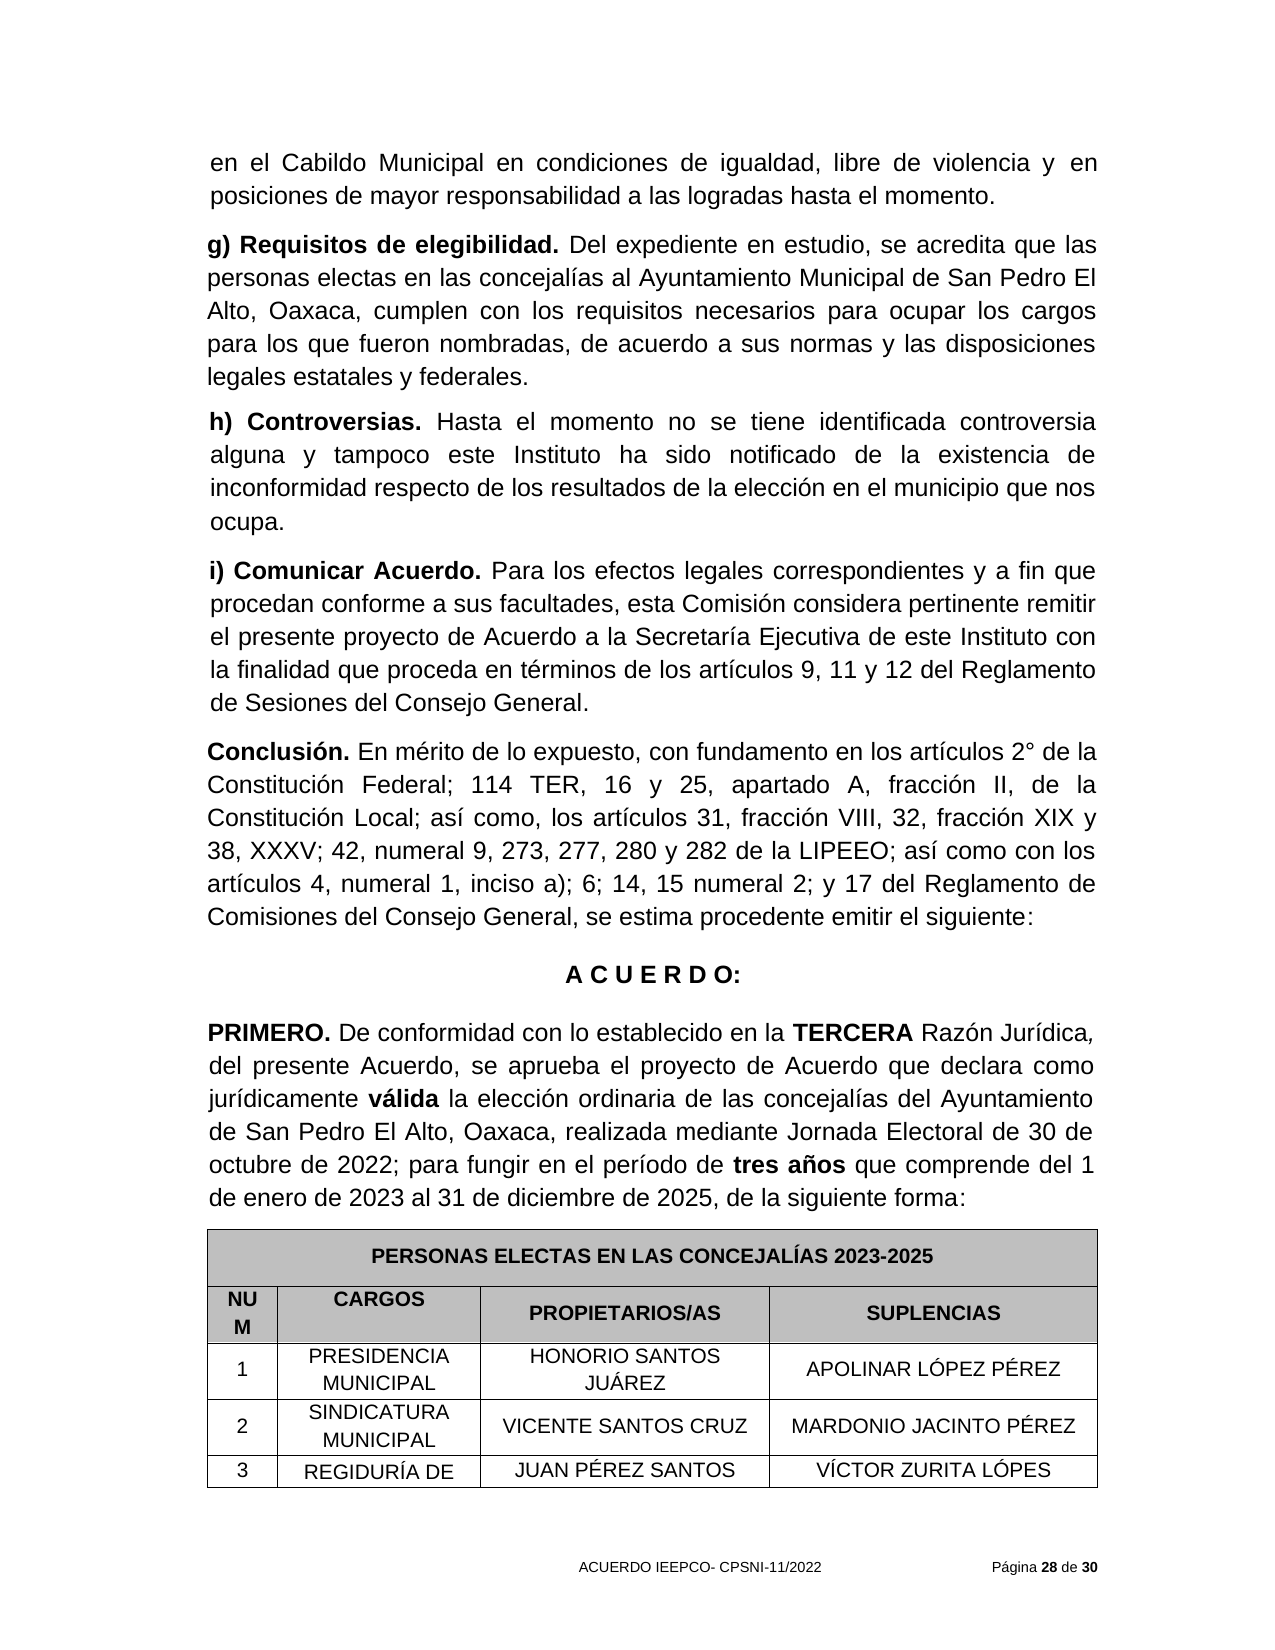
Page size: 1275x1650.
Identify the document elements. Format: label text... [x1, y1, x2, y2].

subtitle A C U E R D O: [308, 960, 998, 989]
text PRIMERO. De conformidad con lo establecido en la TERCERA Razón Jurídica, del presente Acuerdo, se aprueba el proyecto de Acuerdo que declara como jurídicamente válida la elección ordinaria de las concejalías del Ayuntamiento de San Pedro El Alto, Oaxaca, realizada mediante Jornada Electoral de 30 de octubre de 2022; para fungir en el período de tres años que comprende del 1 de enero de 2023 al 31 de diciembre de 2025, de la siguiente forma: [207, 1018, 1095, 1212]
text i) Comunicar Acuerdo. Para los efectos legales correspondientes y a fin que procedan conforme a sus facultades, esta Comisión considera pertinente remitir el presente proyecto de Acuerdo a la Secretaría Ejecutiva de este Instituto con la finalidad que proceda en términos de los artículos 9, 11 y 12 del Reglamento de Sesiones del Consejo General. [209, 556, 1097, 716]
table_cell NUM [208, 1287, 277, 1342]
table_cell 3 [208, 1456, 277, 1487]
text Conclusión. En mérito de lo expuesto, con fundamento en los artículos 2° de la Constitución Federal; 114 TER, 16 y 25, apartado A, fracción II, de la Constitución Local; así como, los artículos 31, fracción VIII, 32, fracción XIX y 38, XXXV; 42, numeral 9, 273, 277, 280 y 282 de la LIPEEO; así como con los artículos 4, numeral 1, inciso a); 6; 14, 15 numeral 2; y 17 del Reglamento de Comisiones del Consejo General, se estima procedente emitir el siguiente: [207, 737, 1098, 931]
table_cell REGIDURÍA DE HACIENDA [278, 1456, 480, 1487]
text g) Requisitos de elegibilidad. Del expediente en estudio, se acredita que las personas electas en las concejalías al Ayuntamiento Municipal de San Pedro El Alto, Oaxaca, cumplen con los requisitos necesarios para ocupar los cargos para los que fueron nombradas, de acuerdo a sus normas y las disposiciones legales estatales y federales. [207, 230, 1098, 391]
table_cell SINDICATURA MUNICIPAL [278, 1400, 480, 1455]
table_cell VICENTE SANTOS CRUZ [481, 1400, 769, 1455]
table_cell HONORIO SANTOS JUÁREZ [481, 1344, 769, 1399]
table_cell 2 [208, 1400, 277, 1455]
table_cell 1 [208, 1344, 277, 1399]
table_cell SUPLENCIAS [770, 1287, 1097, 1342]
table_cell VÍCTOR ZURITA LÓPES [770, 1456, 1097, 1487]
table_cell APOLINAR LÓPEZ PÉREZ [770, 1344, 1097, 1399]
table_cell JUAN PÉREZ SANTOS [481, 1456, 769, 1487]
table_cell MARDONIO JACINTO PÉREZ [770, 1400, 1097, 1455]
table_header PERSONAS ELECTAS EN LAS CONCEJALÍAS 2023-2025 [208, 1230, 1097, 1286]
table_cell PROPIETARIOS/AS [481, 1287, 769, 1342]
text h) Controversias. Hasta el momento no se tiene identificada controversia alguna y tampoco este Instituto ha sido notificado de la existencia de inconformidad respecto de los resultados de la elección en el municipio que nos ocupa. [209, 407, 1097, 535]
table_cell CARGOS [278, 1287, 480, 1342]
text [209, 148, 1098, 209]
table_cell PRESIDENCIA MUNICIPAL [278, 1344, 480, 1399]
